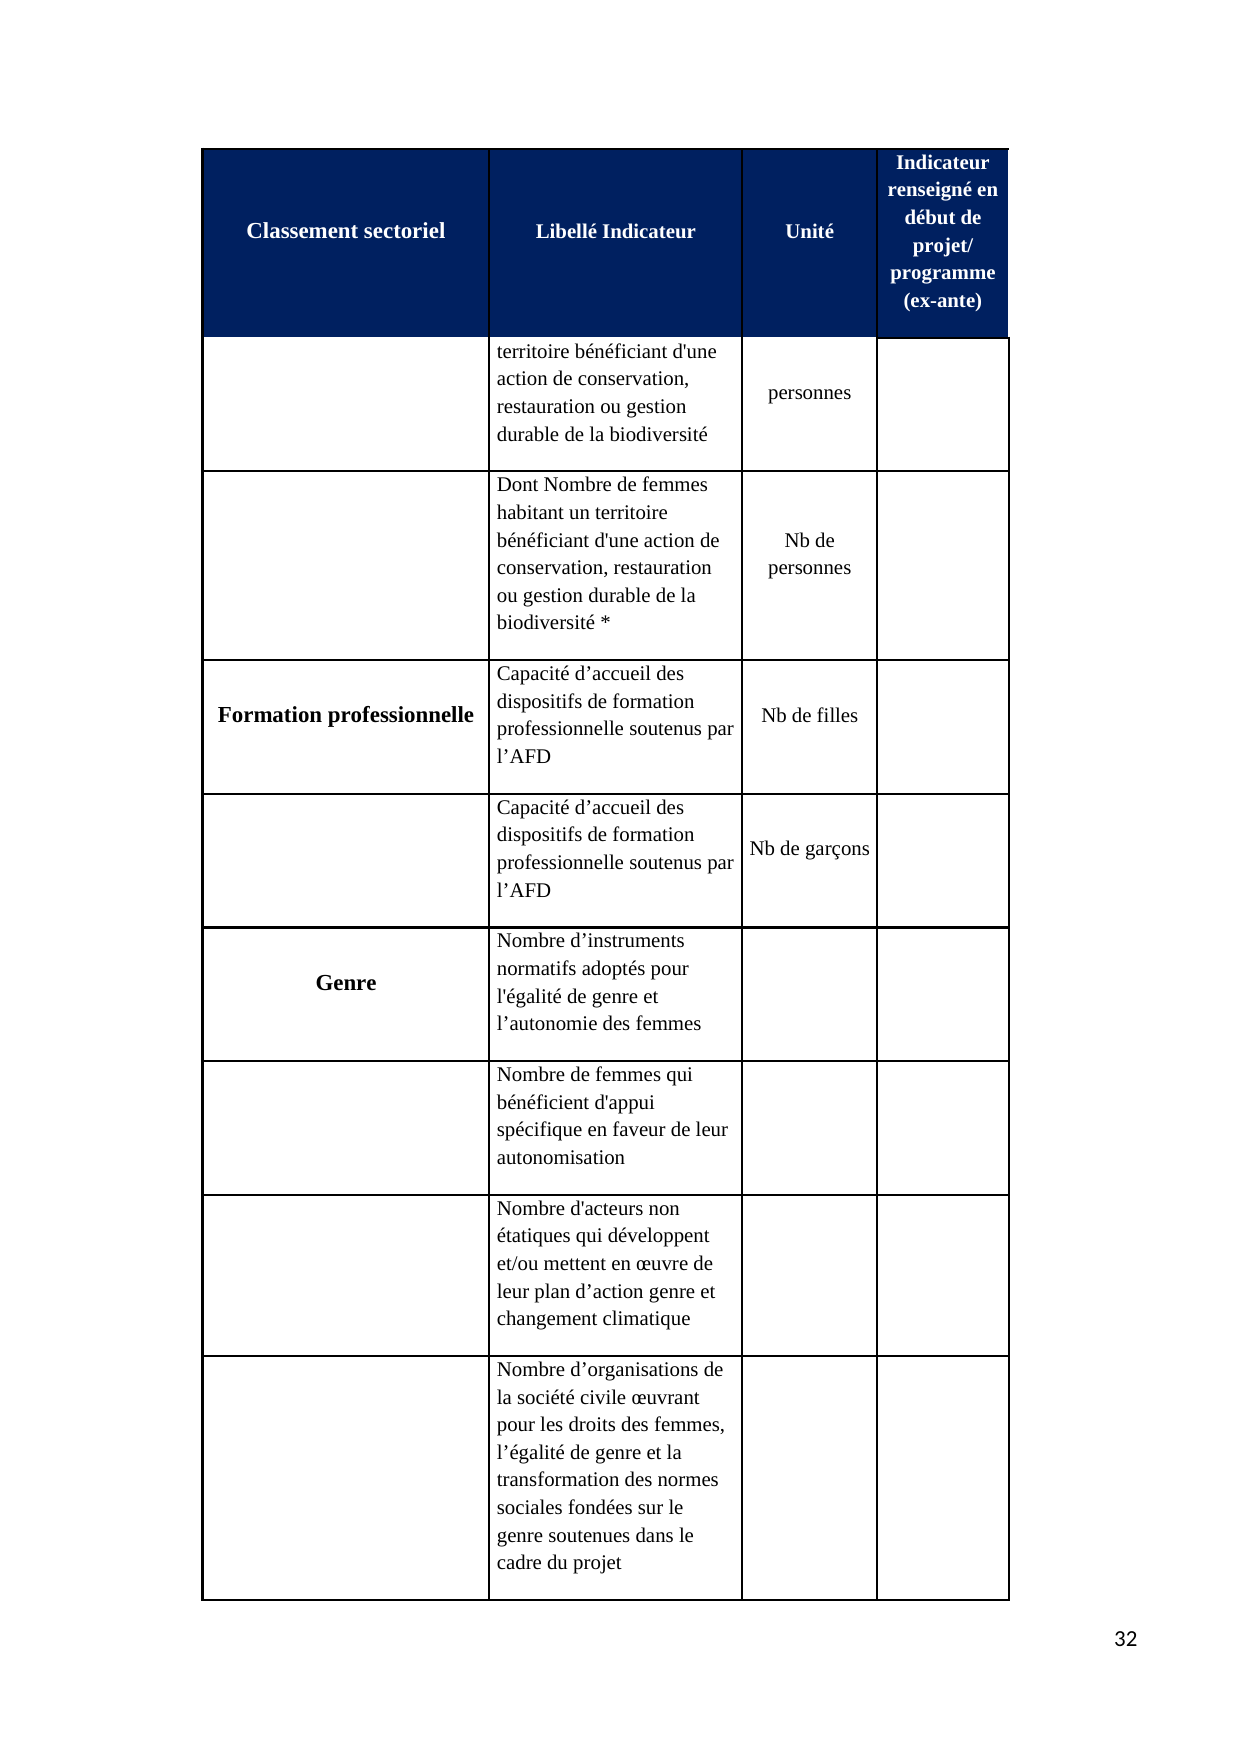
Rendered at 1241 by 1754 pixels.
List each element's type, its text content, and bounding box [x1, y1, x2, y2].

table_cell [743, 1196, 876, 1355]
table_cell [490, 337, 741, 470]
table_cell Nb de personnes [743, 337, 876, 470]
table_cell Nb de personnes [743, 472, 876, 659]
table_cell Nb de garçons [743, 795, 876, 926]
table_cell [878, 929, 1008, 1060]
table_cell [878, 1196, 1008, 1355]
table_cell Capacité d’accueil des dispositifs de formation professionnelle soutenus par l’AFD [490, 795, 741, 926]
table_cell [743, 1062, 876, 1194]
table_cell [204, 472, 488, 659]
table_cell Nb de filles [743, 661, 876, 793]
table_cell [878, 661, 1008, 793]
table_cell [878, 1062, 1008, 1194]
table_cell [878, 472, 1008, 659]
table_header Indicateur renseigné en début de projet/ programme (ex-ante) [878, 150, 1008, 337]
table_header Unité [743, 150, 876, 337]
table_header Libellé Indicateur [490, 150, 741, 337]
table_cell Nombre d’instruments normatifs adoptés pour l'égalité de genre et l’autonomie des femmes [490, 929, 741, 1060]
table_cell [878, 339, 1008, 470]
table_cell Genre [204, 929, 488, 1060]
table_cell [878, 795, 1008, 926]
table_cell Nombre d’organisations de la société civile œuvrant pour les droits des femmes, l’égalité de genre et la transformation des normes sociales fondées sur le genre soutenues dans le cadre du projet [490, 1357, 741, 1599]
table_cell Nombre d'acteurs non étatiques qui développent et/ou mettent en œuvre de leur plan d’action genre et changement climatique [490, 1196, 741, 1355]
table_cell Dont Nombre de femmes habitant un territoire bénéficiant d'une action de conservation, restauration ou gestion durable de la biodiversité * [490, 472, 741, 659]
table_cell [204, 337, 488, 470]
table_cell [878, 1357, 1008, 1599]
table_cell Formation professionnelle [204, 661, 488, 793]
table_cell [204, 1357, 488, 1599]
table_cell [204, 1196, 488, 1355]
table_cell [204, 795, 488, 926]
table_cell Nombre de femmes qui bénéficient d'appui spécifique en faveur de leur autonomisation [490, 1062, 741, 1194]
table_cell [204, 1062, 488, 1194]
table_cell [743, 1357, 876, 1599]
table_header Classement sectoriel [204, 150, 488, 337]
table_cell [743, 929, 876, 1060]
table_cell Capacité d’accueil des dispositifs de formation professionnelle soutenus par l’AFD [490, 661, 741, 793]
